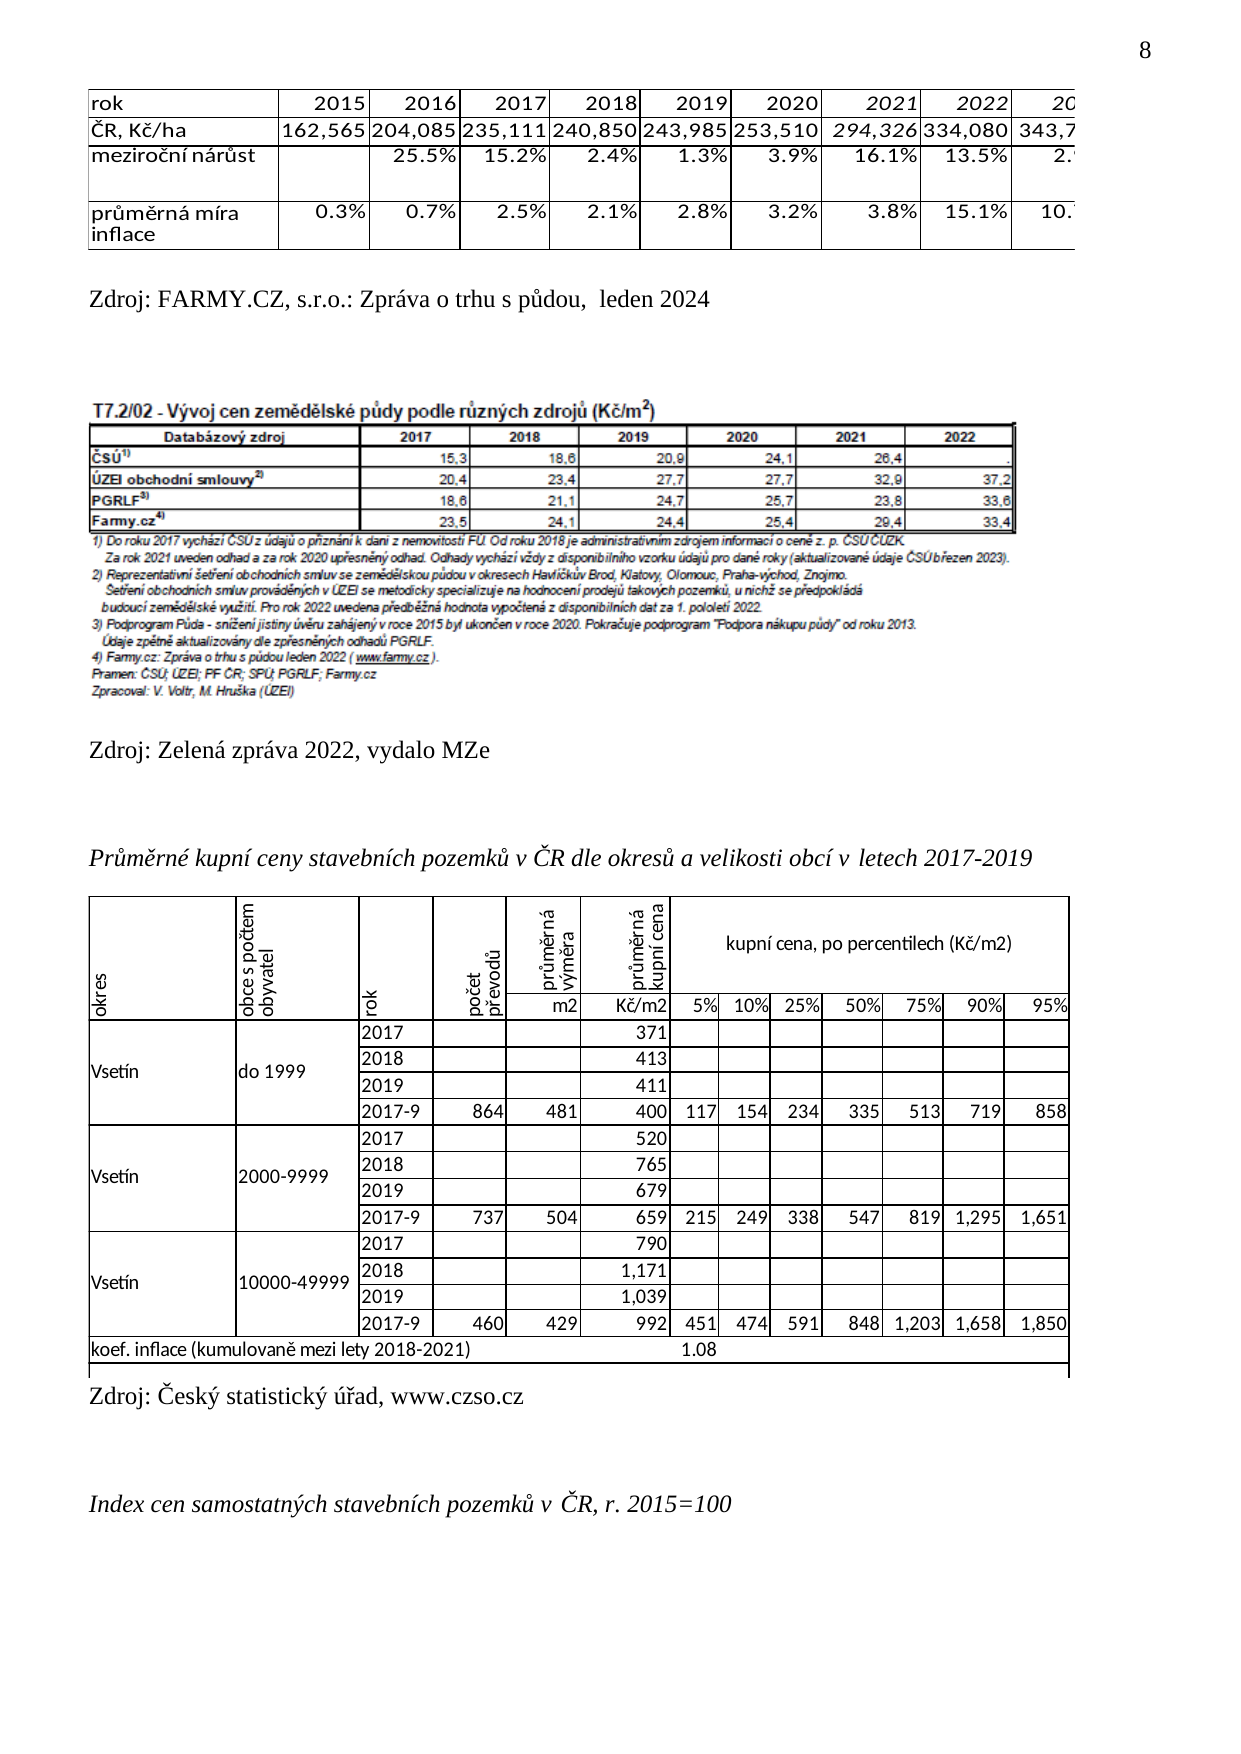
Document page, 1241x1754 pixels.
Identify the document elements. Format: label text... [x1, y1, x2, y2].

text Zdroj: FARMY.CZ, s.r.o.: Zpráva o trhu s půdou, leden 2024 [89, 284, 1152, 313]
text Zdroj: Zelená zpráva 2022, vydalo MZe [89, 735, 1152, 764]
text Průměrné kupní ceny stavebních pozemků v ČR dle okresů a velikosti obcí v letech 2017-2019 [89, 843, 1152, 872]
text Index cen samostatných stavebních pozemků v ČR, r. 2015=100 [89, 1489, 1152, 1518]
text Zdroj: Český statistický úřad, www.czso.cz [89, 897, 1152, 1410]
picture [88, 391, 1048, 710]
